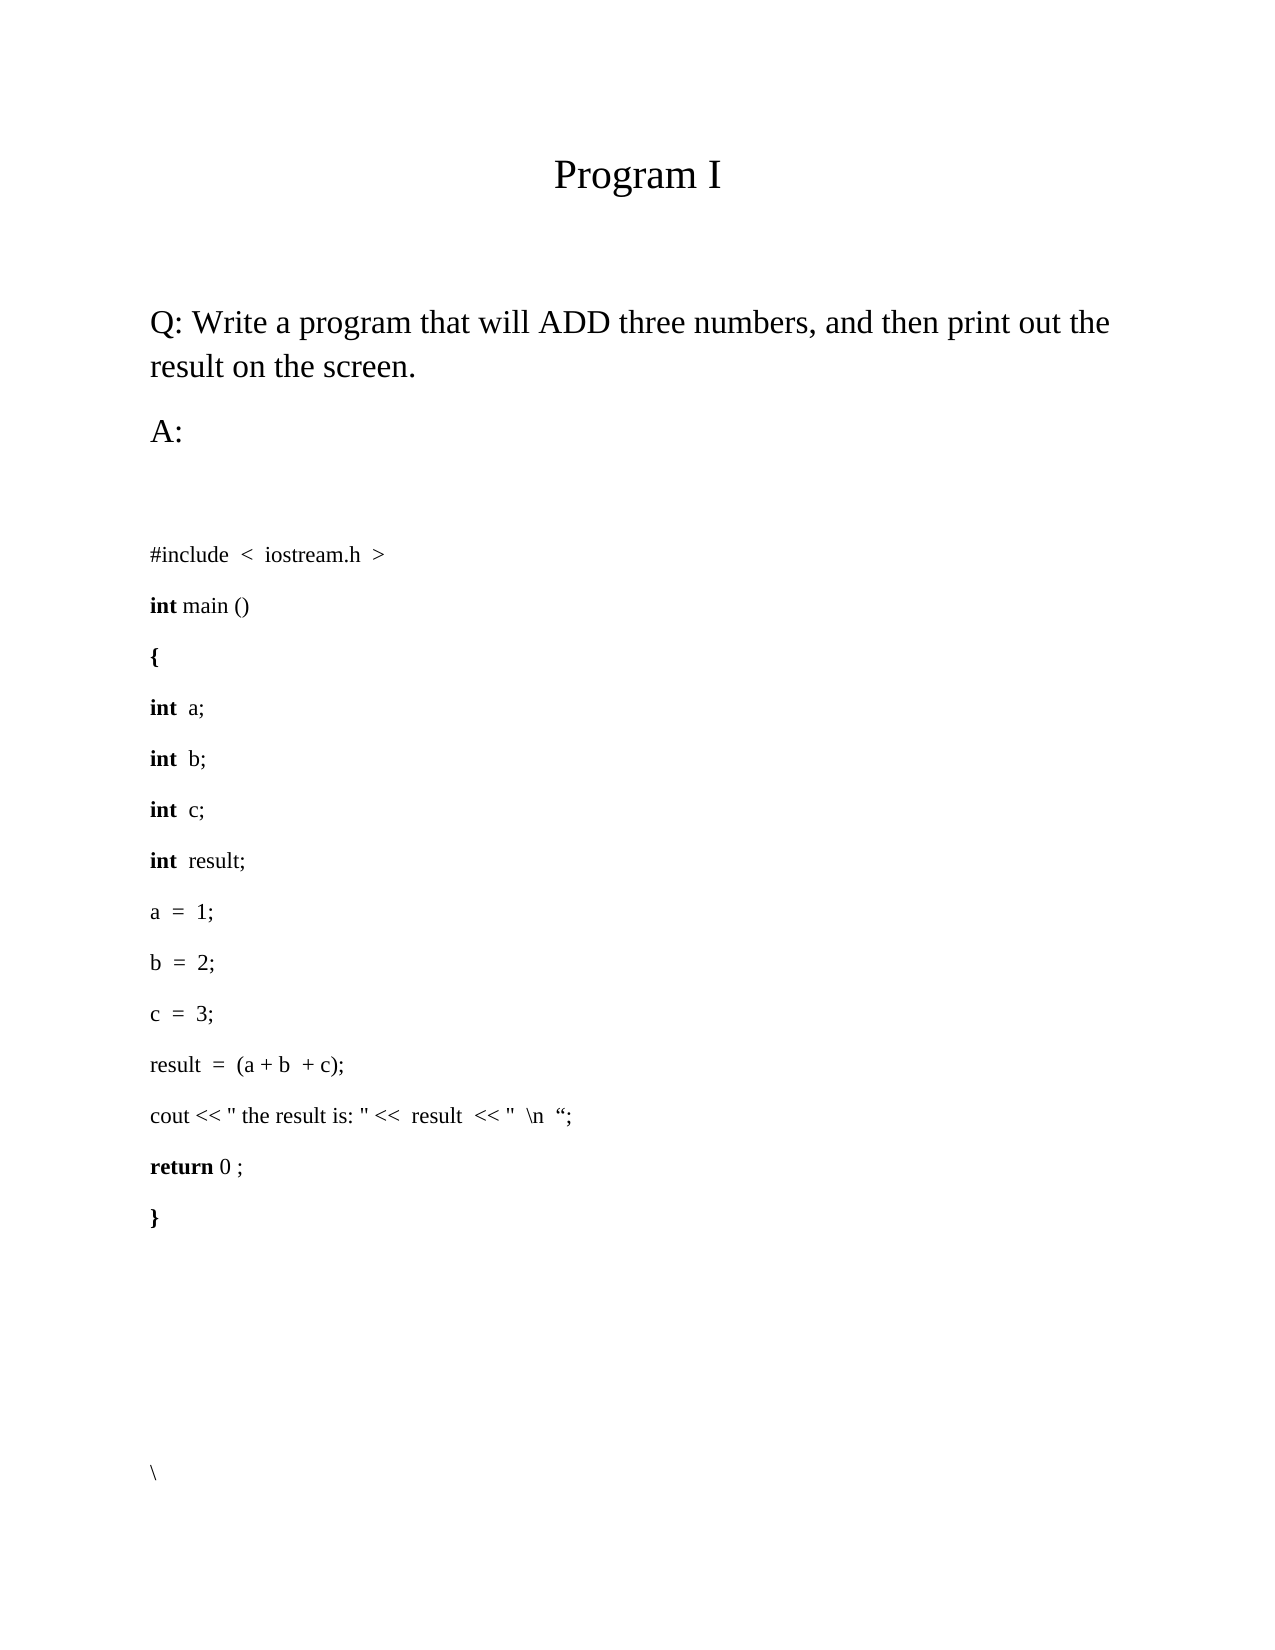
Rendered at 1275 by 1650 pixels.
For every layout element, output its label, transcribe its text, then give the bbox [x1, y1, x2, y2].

text { [150, 643, 1125, 669]
text return 0 ; [150, 1153, 1125, 1179]
text int b; [150, 745, 1125, 771]
text b = 2; [150, 949, 1125, 975]
text a = 1; [150, 898, 1125, 924]
text c = 3; [150, 1000, 1125, 1026]
text int c; [150, 796, 1125, 822]
text #include < iostream.h > [150, 541, 1125, 567]
text int a; [150, 694, 1125, 720]
text A: [150, 411, 1125, 449]
text cout << " the result is: " << result << " \n “; [150, 1102, 1125, 1128]
text result = (a + b + c); [150, 1051, 1125, 1077]
text int main () [150, 592, 1125, 618]
text Q: Write a program that will ADD three numbers, and then print out the result on the screen. [150, 302, 1125, 384]
text int result; [150, 847, 1125, 873]
text } [150, 1204, 1125, 1231]
text Program I [150, 150, 1125, 198]
text \ [150, 1459, 1125, 1486]
